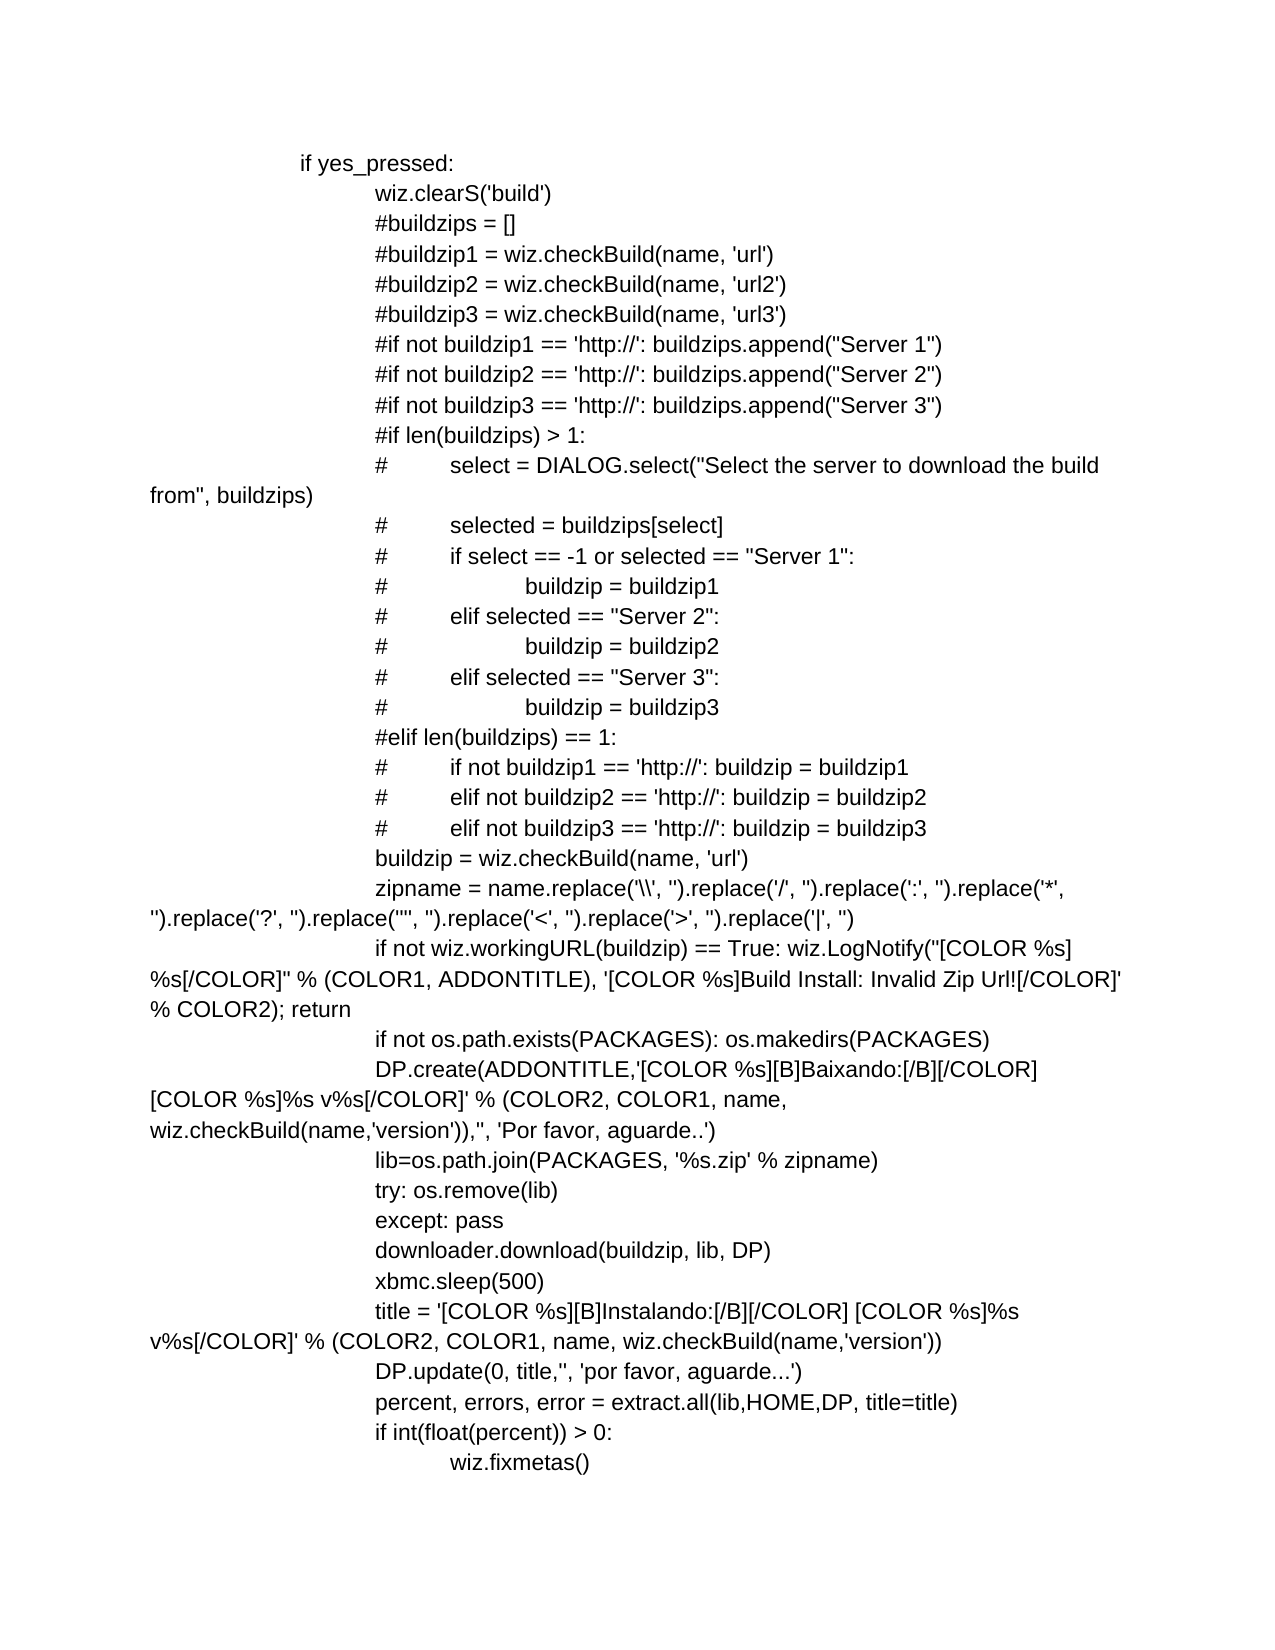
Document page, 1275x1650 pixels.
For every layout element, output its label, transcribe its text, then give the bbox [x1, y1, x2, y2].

text if not wiz.workingURL(buildzip) == True: wiz.LogNotify("[COLOR %s]%s[/COLOR]" % (COLOR1, ADDONTITLE), '[COLOR %s]Build Install: Invalid Zip Url![/COLOR]' % COLOR2); return [150, 935, 1125, 1022]
text # elif not buildzip2 == 'http://': buildzip = buildzip2 [150, 784, 1125, 811]
text downloader.download(buildzip, lib, DP) [150, 1237, 1125, 1264]
text if not os.path.exists(PACKAGES): os.makedirs(PACKAGES) [150, 1026, 1125, 1052]
text # select = DIALOG.select("Select the server to download the build from", buildzips) [150, 452, 1125, 509]
text # elif not buildzip3 == 'http://': buildzip = buildzip3 [150, 814, 1125, 841]
text #buildzips = [] [150, 210, 1125, 237]
text title = '[COLOR %s][B]Instalando:[/B][/COLOR] [COLOR %s]%s v%s[/COLOR]' % (COLOR2, COLOR1, name, wiz.checkBuild(name,'version')) [150, 1298, 1125, 1354]
text #if not buildzip3 == 'http://': buildzips.append("Server 3") [150, 392, 1125, 418]
text DP.create(ADDONTITLE,'[COLOR %s][B]Baixando:[/B][/COLOR] [COLOR %s]%s v%s[/COLOR]' % (COLOR2, COLOR1, name, wiz.checkBuild(name,'version')),'', 'Por favor, aguarde..') [150, 1056, 1125, 1143]
text # buildzip = buildzip3 [150, 694, 1125, 720]
text lib=os.path.join(PACKAGES, '%s.zip' % zipname) [150, 1147, 1125, 1173]
text # if select == -1 or selected == "Server 1": [150, 543, 1125, 569]
text if yes_pressed: [150, 150, 1125, 176]
text #if len(buildzips) > 1: [150, 422, 1125, 448]
text # selected = buildzips[select] [150, 512, 1125, 539]
text # buildzip = buildzip2 [150, 633, 1125, 660]
text #buildzip3 = wiz.checkBuild(name, 'url3') [150, 301, 1125, 327]
text #if not buildzip2 == 'http://': buildzips.append("Server 2") [150, 361, 1125, 388]
text wiz.clearS('build') [150, 180, 1125, 207]
text DP.update(0, title,'', 'por favor, aguarde...') [150, 1358, 1125, 1385]
text # elif selected == "Server 2": [150, 603, 1125, 629]
text wiz.fixmetas() [150, 1449, 1125, 1475]
text buildzip = wiz.checkBuild(name, 'url') [150, 845, 1125, 871]
text try: os.remove(lib) [150, 1177, 1125, 1203]
text # buildzip = buildzip1 [150, 573, 1125, 599]
text #if not buildzip1 == 'http://': buildzips.append("Server 1") [150, 331, 1125, 358]
text # elif selected == "Server 3": [150, 663, 1125, 690]
text #buildzip2 = wiz.checkBuild(name, 'url2') [150, 271, 1125, 297]
text percent, errors, error = extract.all(lib,HOME,DP, title=title) [150, 1388, 1125, 1415]
text xbmc.sleep(500) [150, 1268, 1125, 1294]
text #elif len(buildzips) == 1: [150, 724, 1125, 750]
text if int(float(percent)) > 0: [150, 1419, 1125, 1445]
text #buildzip1 = wiz.checkBuild(name, 'url') [150, 241, 1125, 267]
text except: pass [150, 1207, 1125, 1234]
text # if not buildzip1 == 'http://': buildzip = buildzip1 [150, 754, 1125, 781]
text zipname = name.replace('\\', '').replace('/', '').replace(':', '').replace('*', '').replace('?', '').replace('"', '').replace('<', '').replace('>', '').replace('|', '') [150, 875, 1125, 932]
